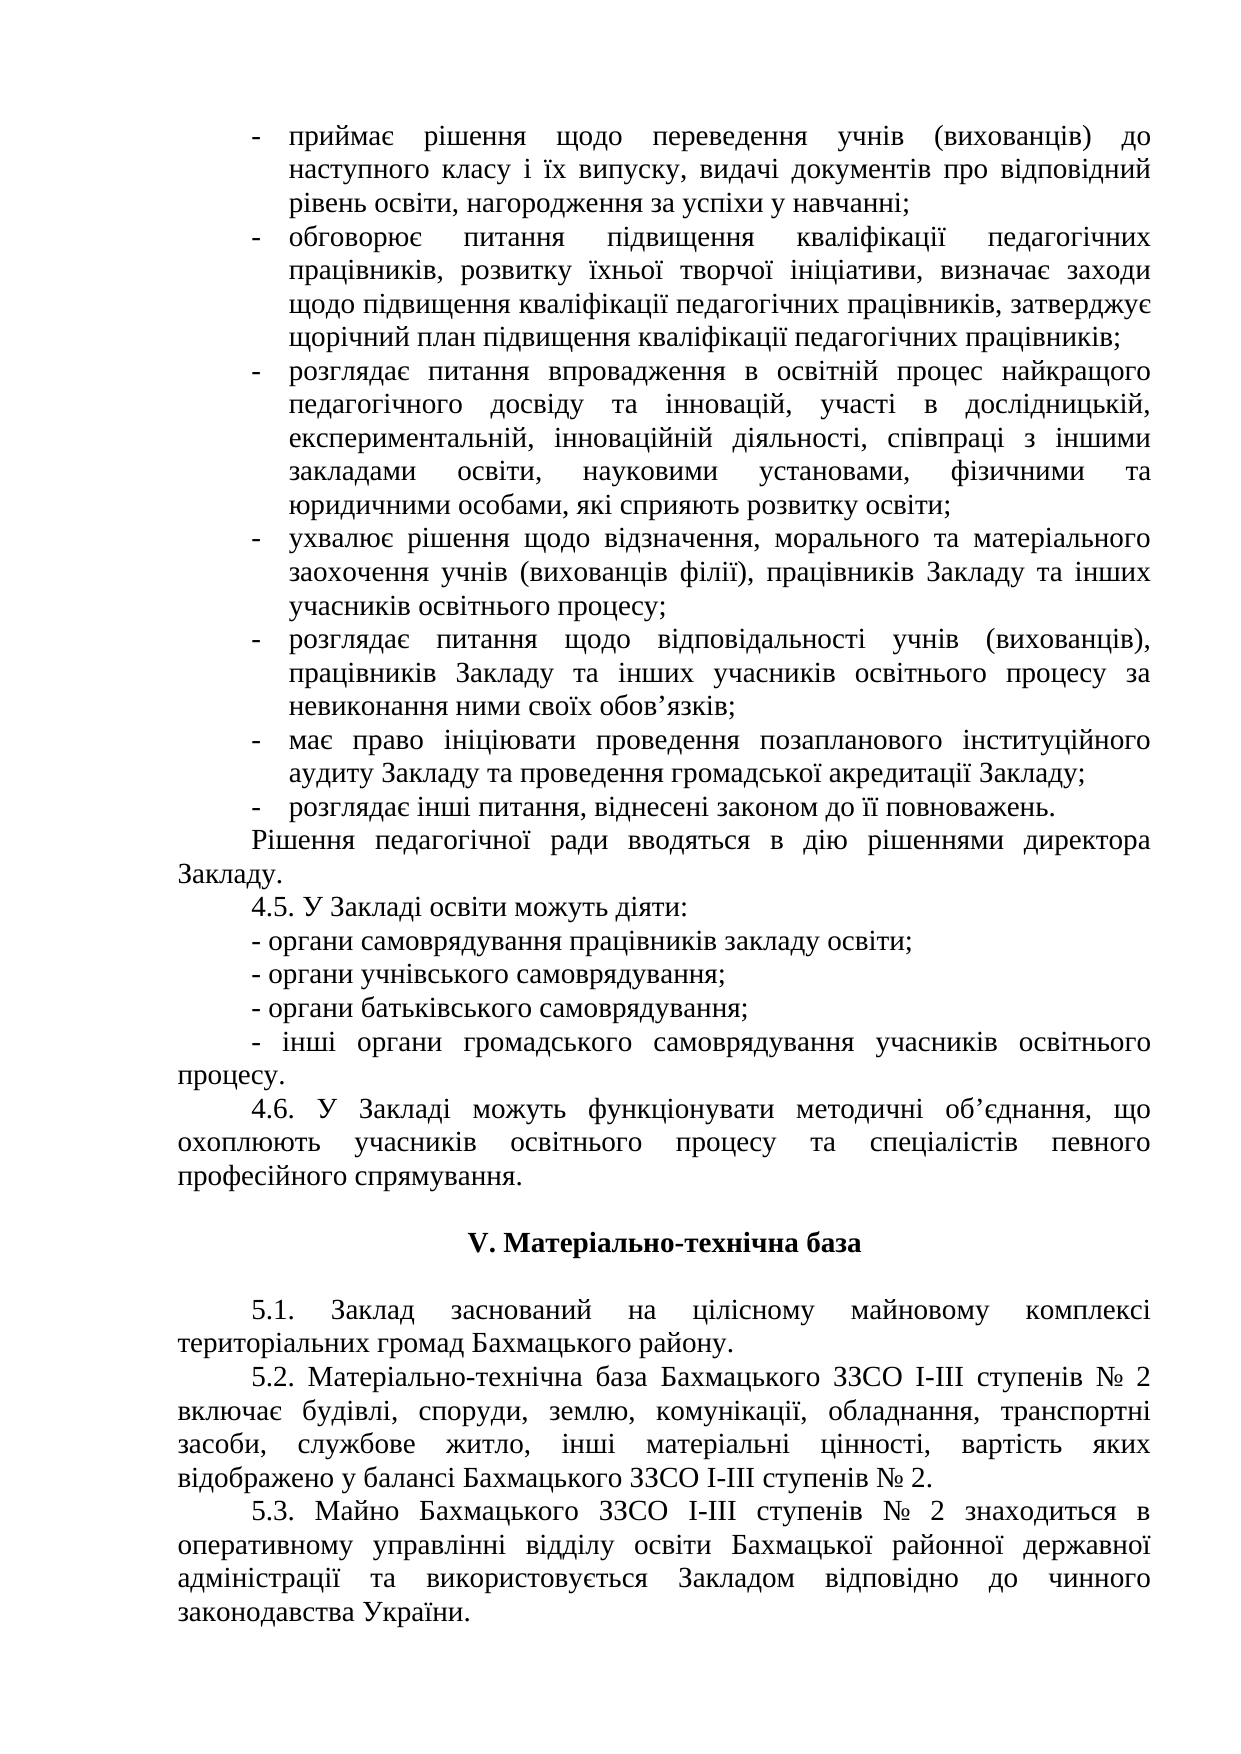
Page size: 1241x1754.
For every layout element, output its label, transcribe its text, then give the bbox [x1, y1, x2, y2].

text 4.6. У Закладі можуть функціонувати методичні об’єднання, що охоплюють учасників освітнього процесу та спеціалістів певного професійного спрямування. [177, 1091, 1152, 1191]
text 5.1. Заклад заснований на цілісному майновому комплексі територіальних громад Бахмацького району. [177, 1292, 1152, 1359]
list приймає рішення щодо переведення учнів (вихованців) до наступного класу і їх випуску, видачі документів про відповідний рівень освіти, нагородження за успіхи у навчанні; [251, 118, 1152, 219]
text - органи учнівського самоврядування; [177, 957, 1152, 990]
text 5.3. Майно Бахмацького ЗЗСО І-ІІІ ступенів № 2 знаходиться в оперативному управлінні відділу освіти Бахмацької районної державної адміністрації та використовується Закладом відповідно до чинного законодавства України. [177, 1493, 1152, 1627]
text 5.2. Матеріально-технічна база Бахмацького ЗЗСО І-ІІІ ступенів № 2 включає будівлі, споруди, землю, комунікації, обладнання, транспортні засоби, службове житло, інші матеріальні цінності, вартість яких відображено у балансі Бахмацького ЗЗСО І-ІІІ ступенів № 2. [177, 1359, 1152, 1493]
text - інші органи громадського самоврядування учасників освітнього процесу. [177, 1024, 1152, 1091]
text - органи батьківського самоврядування; [177, 990, 1152, 1024]
list розглядає питання щодо відповідальності учнів (вихованців), працівників Закладу та інших учасників освітнього процесу за невиконання ними своїх обов’язків; [251, 621, 1152, 722]
list має право ініціювати проведення позапланового інституційного аудиту Закладу та проведення громадської акредитації Закладу; [251, 722, 1152, 789]
list обговорює питання підвищення кваліфікації педагогічних працівників, розвитку їхньої творчої ініціативи, визначає заходи щодо підвищення кваліфікації педагогічних працівників, затверджує щорічний план підвищення кваліфікації педагогічних працівників; [251, 219, 1152, 353]
list розглядає інші питання, віднесені законом до її повноважень. [251, 789, 1152, 822]
list розглядає питання впровадження в освітній процес найкращого педагогічного досвіду та інновацій, участі в дослідницькій, експериментальній, інноваційній діяльності, співпраці з іншими закладами освіти, науковими установами, фізичними та юридичними особами, які сприяють розвитку освіти; [251, 353, 1152, 521]
text 4.5. У Закладі освіти можуть діяти: [177, 889, 1152, 923]
text Рішення педагогічної ради вводяться в дію рішеннями директора Закладу. [177, 822, 1152, 889]
list ухвалює рішення щодо відзначення, морального та матеріального заохочення учнів (вихованців філії), працівників Закладу та інших учасників освітнього процесу; [251, 521, 1152, 621]
text - органи самоврядування працівників закладу освіти; [177, 923, 1152, 957]
text V. Матеріально-технічна база [177, 1225, 1152, 1258]
